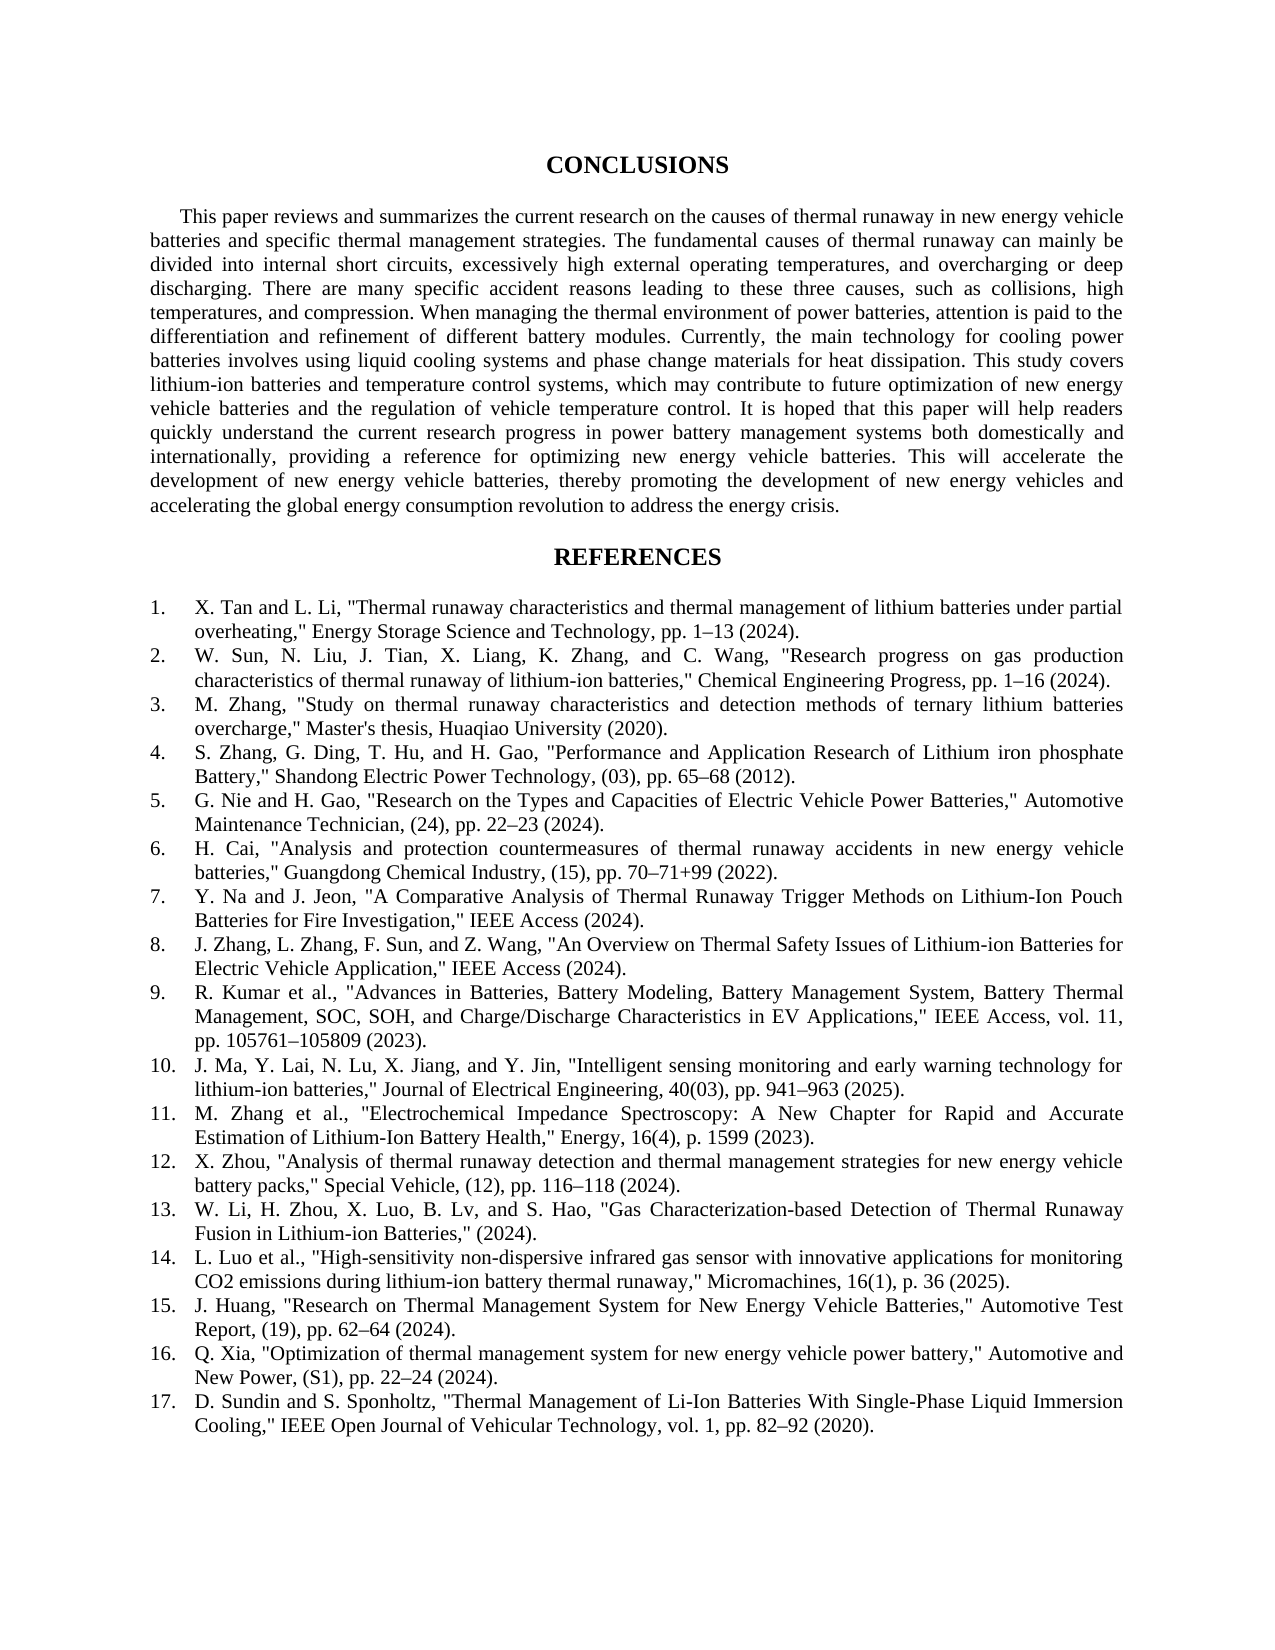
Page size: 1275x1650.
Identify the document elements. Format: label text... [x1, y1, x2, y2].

text R. Kumar et al., "Advances in Batteries, Battery Modeling, Battery Management System, Battery Thermal Management, SOC, SOH, and Charge/Discharge Characteristics in EV Applications," IEEE Access, vol. 11, pp. 105761–105809 (2023). [150, 980, 1125, 1052]
text H. Cai, "Analysis and protection countermeasures of thermal runaway accidents in new energy vehicle batteries," Guangdong Chemical Industry, (15), pp. 70–71+99 (2022). [150, 836, 1125, 884]
text W. Sun, N. Liu, J. Tian, X. Liang, K. Zhang, and C. Wang, "Research progress on gas production characteristics of thermal runaway of lithium-ion batteries," Chemical Engineering Progress, pp. 1–16 (2024). [150, 643, 1125, 692]
text M. Zhang et al., "Electrochemical Impedance Spectroscopy: A New Chapter for Rapid and Accurate Estimation of Lithium-Ion Battery Health," Energy, 16(4), p. 1599 (2023). [150, 1101, 1125, 1149]
subtitle References [150, 542, 1125, 570]
text X. Tan and L. Li, "Thermal runaway characteristics and thermal management of lithium batteries under partial overheating," Energy Storage Science and Technology, pp. 1–13 (2024). [150, 595, 1125, 643]
text L. Luo et al., "High-sensitivity non-dispersive infrared gas sensor with innovative applications for monitoring CO2 emissions during lithium-ion battery thermal runaway," Micromachines, 16(1), p. 36 (2025). [150, 1245, 1125, 1293]
text X. Zhou, "Analysis of thermal runaway detection and thermal management strategies for new energy vehicle battery packs," Special Vehicle, (12), pp. 116–118 (2024). [150, 1149, 1125, 1197]
text W. Li, H. Zhou, X. Luo, B. Lv, and S. Hao, "Gas Characterization-based Detection of Thermal Runaway Fusion in Lithium-ion Batteries," (2024). [150, 1197, 1125, 1245]
text J. Huang, "Research on Thermal Management System for New Energy Vehicle Batteries," Automotive Test Report, (19), pp. 62–64 (2024). [150, 1293, 1125, 1341]
text Y. Na and J. Jeon, "A Comparative Analysis of Thermal Runaway Trigger Methods on Lithium-Ion Pouch Batteries for Fire Investigation," IEEE Access (2024). [150, 884, 1125, 932]
text S. Zhang, G. Ding, T. Hu, and H. Gao, "Performance and Application Research of Lithium iron phosphate Battery," Shandong Electric Power Technology, (03), pp. 65–68 (2012). [150, 740, 1125, 788]
text Q. Xia, "Optimization of thermal management system for new energy vehicle power battery," Automotive and New Power, (S1), pp. 22–24 (2024). [150, 1341, 1125, 1389]
text This paper reviews and summarizes the current research on the causes of thermal runaway in new energy vehicle batteries and specific thermal management strategies. The fundamental causes of thermal runaway can mainly be divided into internal short circuits, excessively high external operating temperatures, and overcharging or deep discharging. There are many specific accident reasons leading to these three causes, such as collisions, high temperatures, and compression. When managing the thermal environment of power batteries, attention is paid to the differentiation and refinement of different battery modules. Currently, the main technology for cooling power batteries involves using liquid cooling systems and phase change materials for heat dissipation. This study covers lithium-ion batteries and temperature control systems, which may contribute to future optimization of new energy vehicle batteries and the regulation of vehicle temperature control. It is hoped that this paper will help readers quickly understand the current research progress in power battery management systems both domestically and internationally, providing a reference for optimizing new energy vehicle batteries. This will accelerate the development of new energy vehicle batteries, thereby promoting the development of new energy vehicles and accelerating the global energy consumption revolution to address the energy crisis. [150, 204, 1125, 517]
text J. Ma, Y. Lai, N. Lu, X. Jiang, and Y. Jin, "Intelligent sensing monitoring and early warning technology for lithium-ion batteries," Journal of Electrical Engineering, 40(03), pp. 941–963 (2025). [150, 1052, 1125, 1101]
text D. Sundin and S. Sponholtz, "Thermal Management of Li-Ion Batteries With Single-Phase Liquid Immersion Cooling," IEEE Open Journal of Vehicular Technology, vol. 1, pp. 82–92 (2020). [150, 1389, 1125, 1437]
text J. Zhang, L. Zhang, F. Sun, and Z. Wang, "An Overview on Thermal Safety Issues of Lithium-ion Batteries for Electric Vehicle Application," IEEE Access (2024). [150, 932, 1125, 980]
text M. Zhang, "Study on thermal runaway characteristics and detection methods of ternary lithium batteries overcharge," Master's thesis, Huaqiao University (2020). [150, 692, 1125, 740]
text G. Nie and H. Gao, "Research on the Types and Capacities of Electric Vehicle Power Batteries," Automotive Maintenance Technician, (24), pp. 22–23 (2024). [150, 788, 1125, 836]
subtitle Conclusions [150, 150, 1125, 179]
